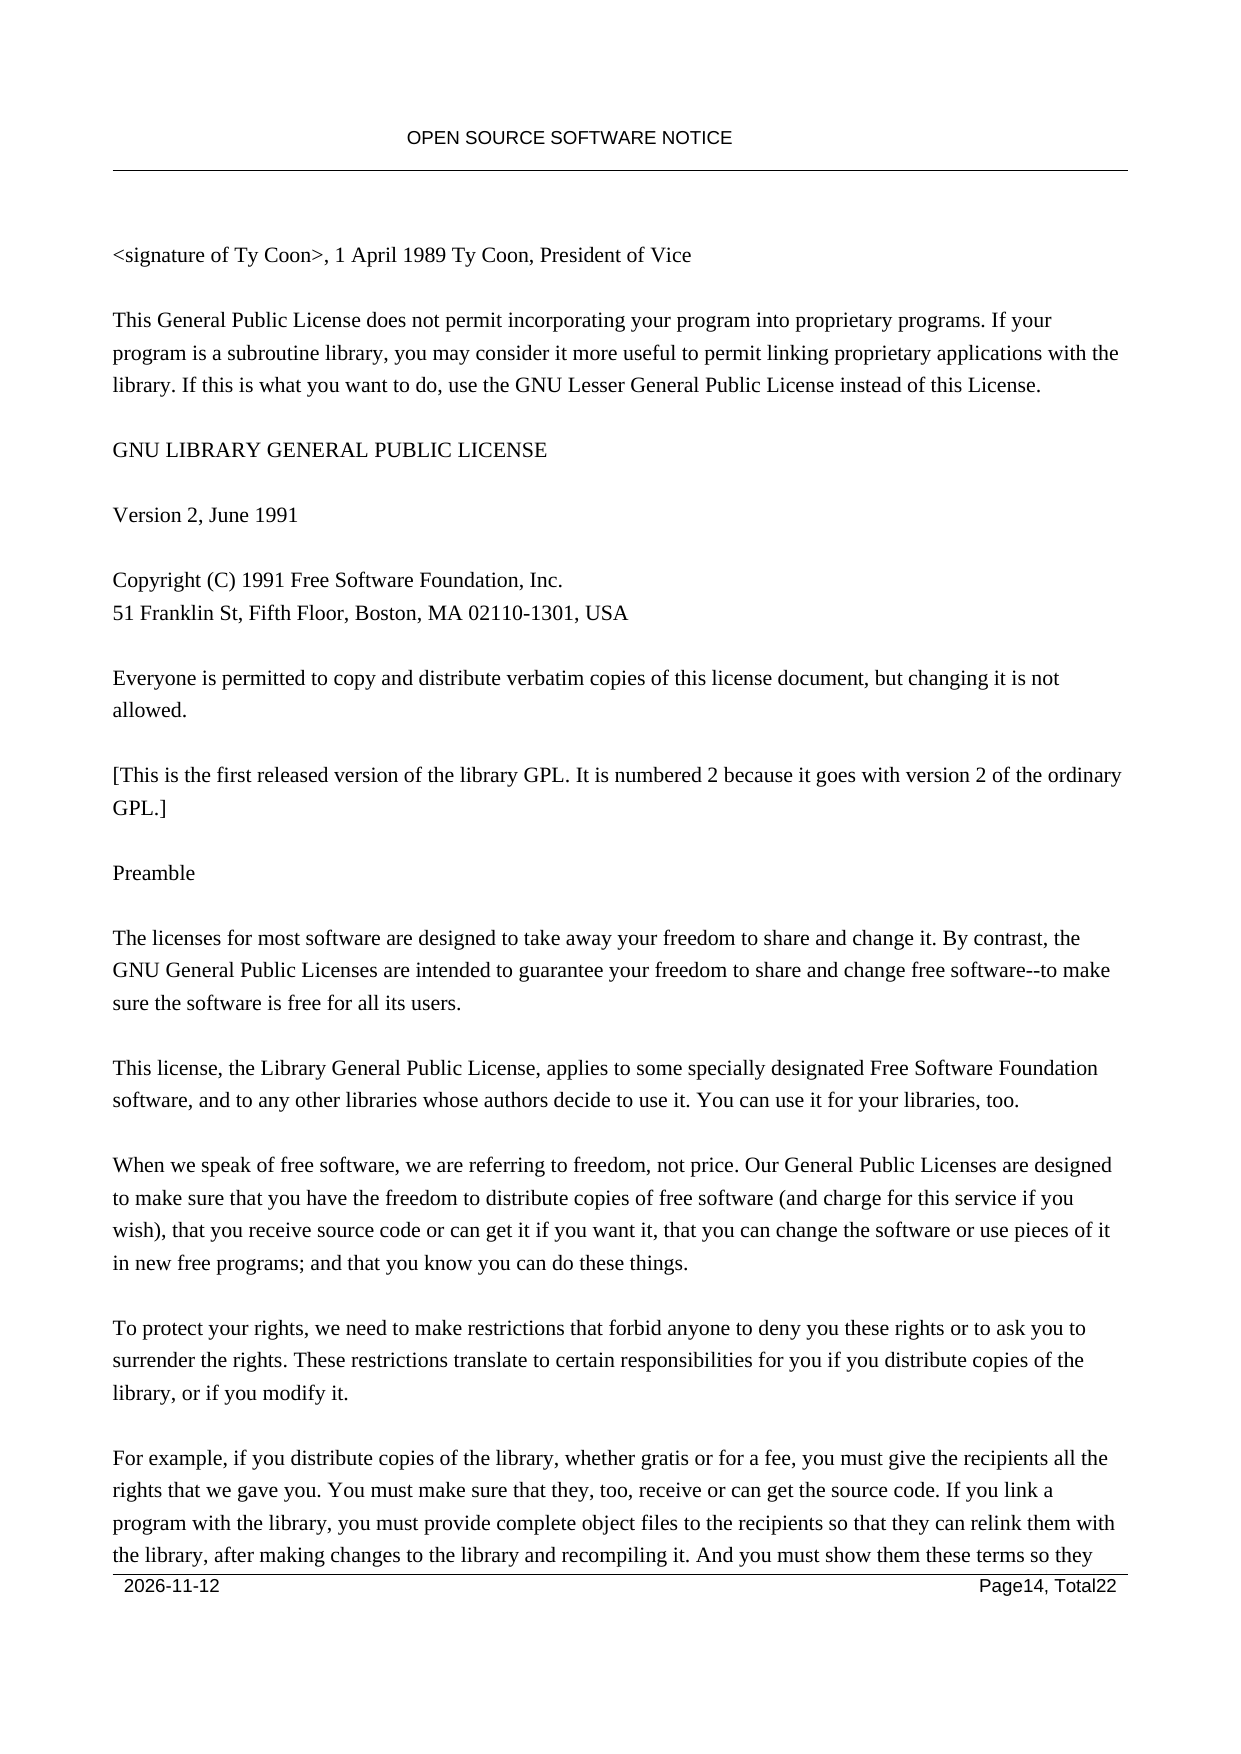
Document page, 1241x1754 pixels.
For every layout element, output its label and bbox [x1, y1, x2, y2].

text [112, 206, 1128, 1571]
